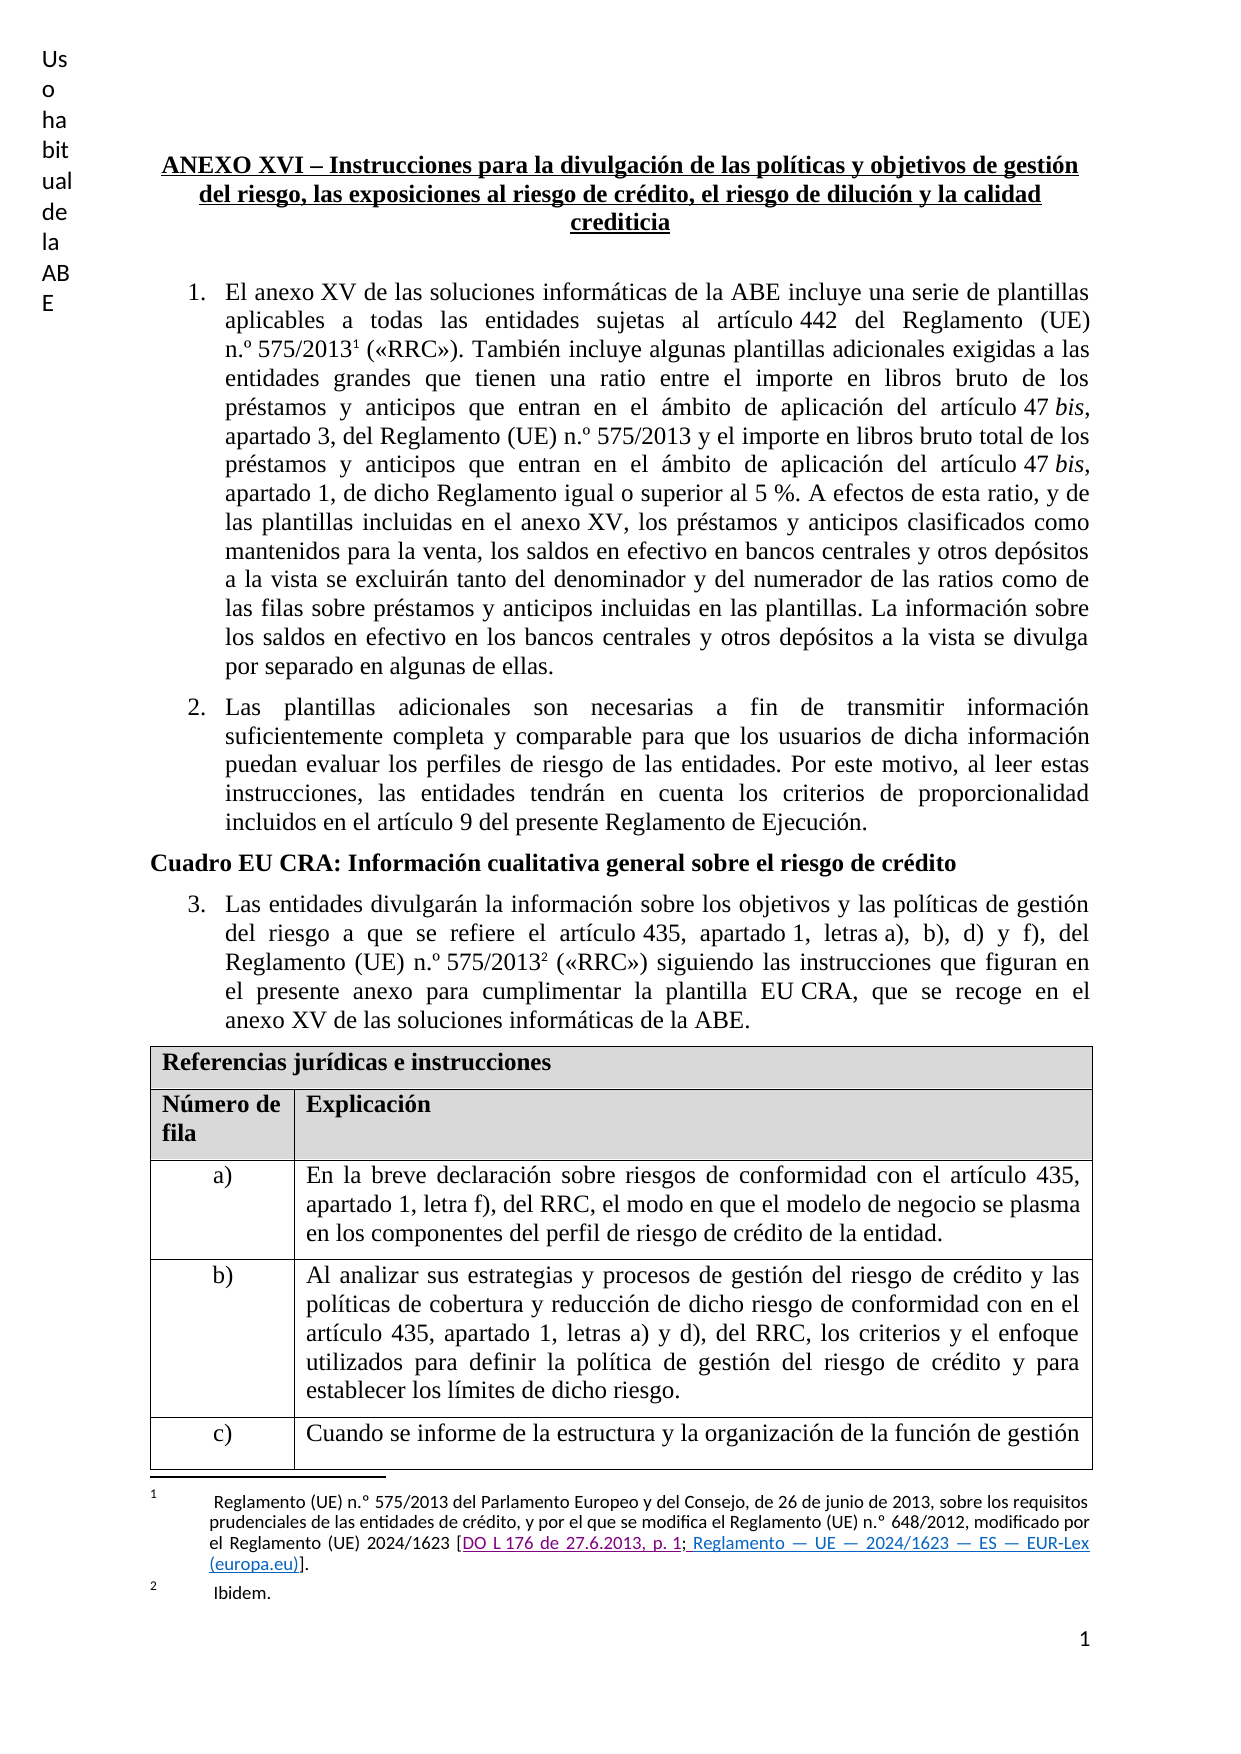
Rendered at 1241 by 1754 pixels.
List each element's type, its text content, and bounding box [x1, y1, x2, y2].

list Las entidades divulgarán la información sobre los objetivos y las políticas de gestión del riesgo a que se refiere el artículo 435, apartado 1, letras a), b), d) y f), del Reglamento (UE) n.º 575/2013 («RRC») siguiendo las instrucciones que figuran en el presente anexo para cumplimentar la plantilla EU CRA, que se recoge en el anexo XV de las soluciones informáticas de la ABE. [187, 889, 1090, 1034]
table_cell En la breve declaración sobre riesgos de conformidad con el artículo 435, apartado 1, letra f), del RRC, el modo en que el modelo de negocio se plasma en los componentes del perfil de riesgo de crédito de la entidad. [295, 1161, 1092, 1259]
text ANEXO XVI – Instrucciones para la divulgación de las políticas y objetivos de gestión del riesgo, las exposiciones al riesgo de crédito, el riesgo de dilución y la calidad crediticia [150, 150, 1090, 236]
table_cell Explicación [295, 1090, 1092, 1159]
table_cell Número de fila [151, 1090, 294, 1159]
table_cell Al analizar sus estrategias y procesos de gestión del riesgo de crédito y las políticas de cobertura y reducción de dicho riesgo de conformidad con en el artículo 435, apartado 1, letras a) y d), del RRC, los criterios y el enfoque utilizados para definir la política de gestión del riesgo de crédito y para establecer los límites de dicho riesgo. [295, 1260, 1092, 1417]
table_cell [295, 1418, 1092, 1469]
table_cell a) [151, 1161, 294, 1259]
text Cuadro EU CRA: Información cualitativa general sobre el riesgo de crédito [150, 848, 1090, 877]
list El anexo XV de las soluciones informáticas de la ABE incluye una serie de plantillas aplicables a todas las entidades sujetas al artículo 442 del Reglamento (UE) n.º 575/2013 («RRC»). También incluye algunas plantillas adicionales exigidas a las entidades grandes que tienen una ratio entre el importe en libros bruto de los préstamos y anticipos que entran en el ámbito de aplicación del artículo 47 bis, apartado 3, del Reglamento (UE) n.º 575/2013 y el importe en libros bruto total de los préstamos y anticipos que entran en el ámbito de aplicación del artículo 47 bis, apartado 1, de dicho Reglamento igual o superior al 5 %. A efectos de esta ratio, y de las plantillas incluidas en el anexo XV, los préstamos y anticipos clasificados como mantenidos para la venta, los saldos en efectivo en bancos centrales y otros depósitos a la vista se excluirán tanto del denominador y del numerador de las ratios como de las filas sobre préstamos y anticipos incluidas en las plantillas. La información sobre los saldos en efectivo en los bancos centrales y otros depósitos a la vista se divulga por separado en algunas de ellas. [187, 277, 1090, 679]
table_cell b) [151, 1260, 294, 1417]
table_cell c) [151, 1418, 294, 1469]
list Las plantillas adicionales son necesarias a fin de transmitir información suficientemente completa y comparable para que los usuarios de dicha información puedan evaluar los perfiles de riesgo de las entidades. Por este motivo, al leer estas instrucciones, las entidades tendrán en cuenta los criterios de proporcionalidad incluidos en el artículo 9 del presente Reglamento de Ejecución. [187, 692, 1090, 836]
table_header Referencias jurídicas e instrucciones [151, 1047, 1092, 1088]
